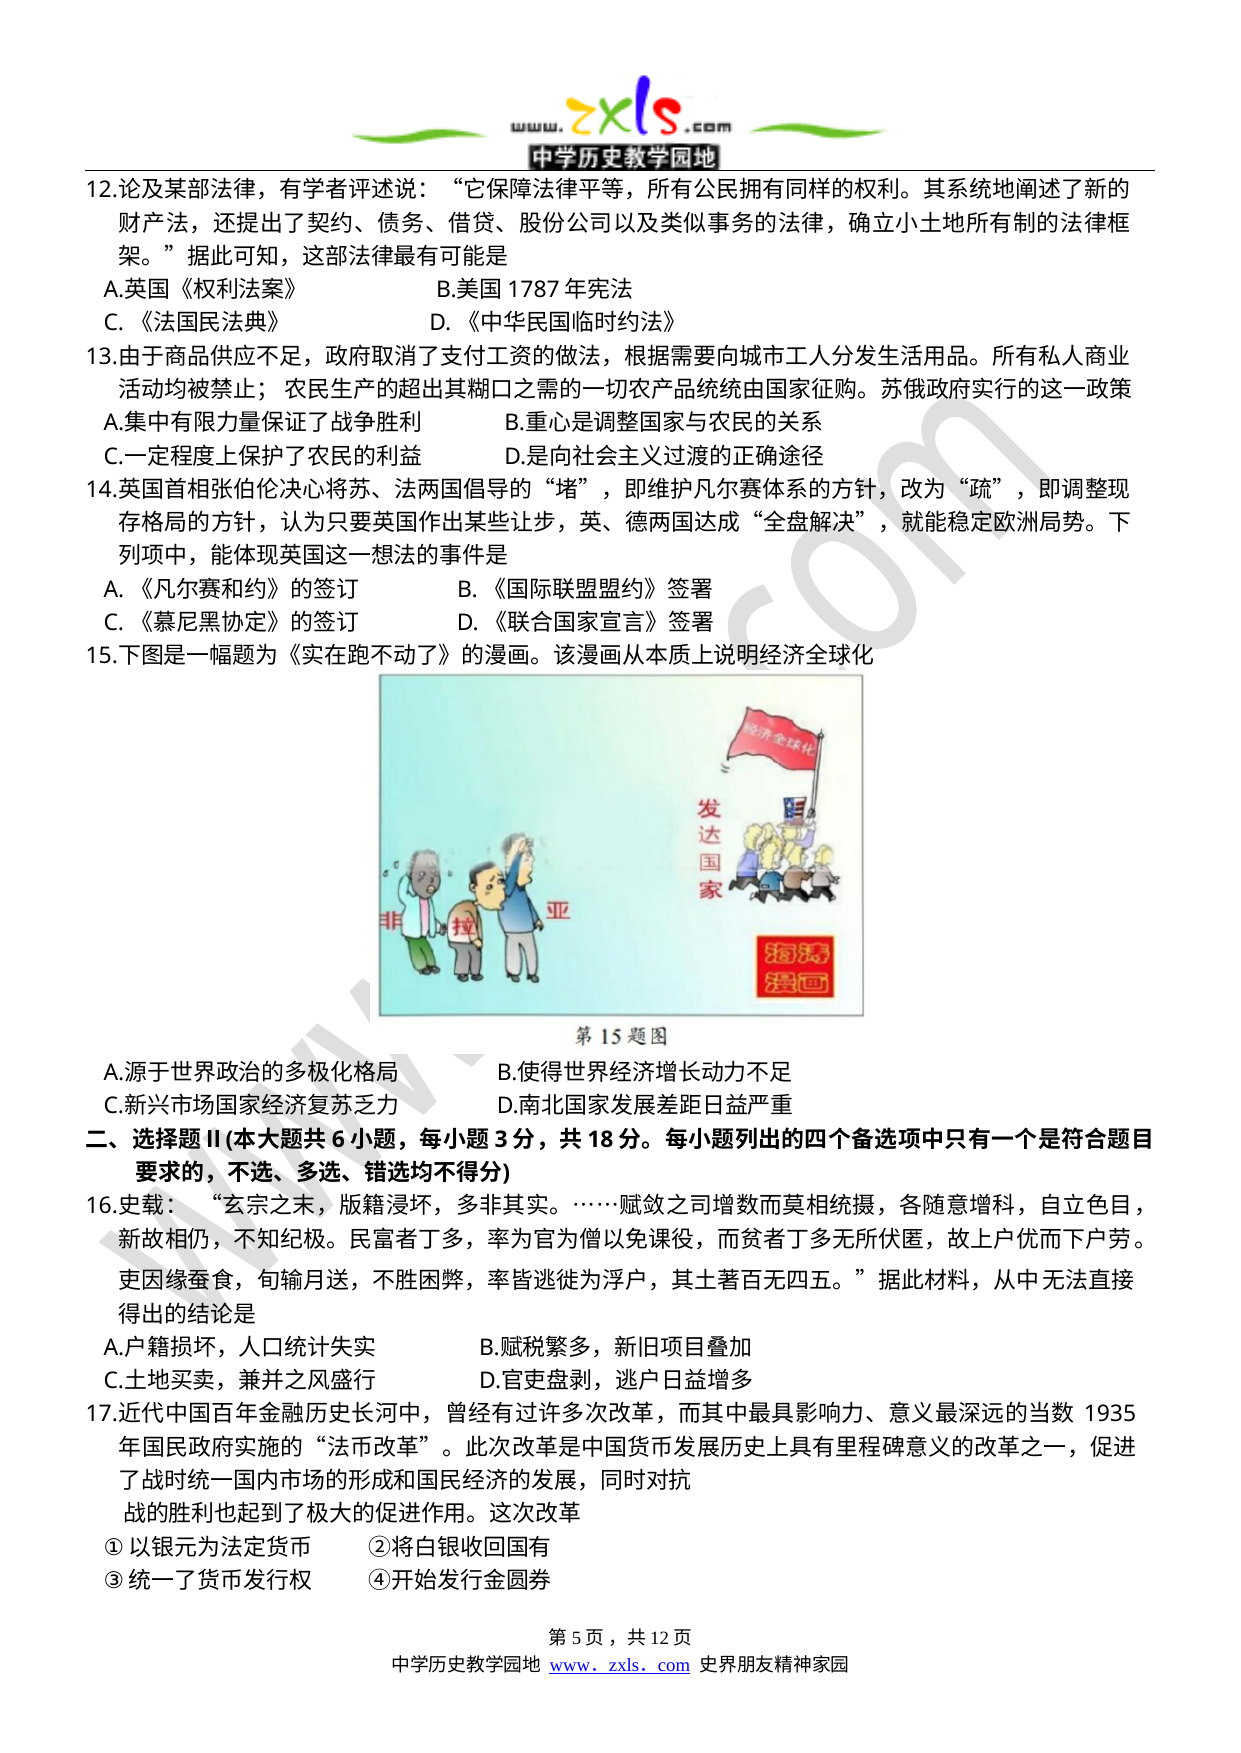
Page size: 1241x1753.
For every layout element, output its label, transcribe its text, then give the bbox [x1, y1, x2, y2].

text A.集中有限力量保证了战争胜利 B.重心是调整国家与农民的关系 [85, 404, 1155, 437]
text A.户籍损坏，人口统计失实 B.赋税繁多，新旧项目叠加 [85, 1329, 1155, 1362]
text 16.史载： “玄宗之末，版籍浸坏，多非其实。……赋敛之司增数而莫相统摄，各随意增科，自立色目，新故相仍，不知纪极。民富者丁多，率为官为僧以免课役，而贫者丁多无所伏匿，故上户优而下户劳。吏因缘蚕食，旬输月送，不胜困弊，率皆逃徙为浮户，其土著百无四五。”据此材料，从中无法直接得出的结论是 [85, 1187, 1134, 1329]
text A.英国《权利法案》 B.美国1787年宪法 [85, 271, 1155, 304]
text 战的胜利也起到了极大的促进作用。这次改革 [123, 1495, 1155, 1528]
text C.新兴市场国家经济复苏乏力 D.南北国家发展差距日益严重 [85, 1087, 1155, 1121]
text 二、选择题Ⅱ(本大题共6小题，每小题3分，共18分。每小题列出的四个备选项中只有一个是符合题目要求的，不选、多选、错选均不得分) [85, 1121, 1155, 1187]
text C.土地买卖，兼并之风盛行 D.官吏盘剥，逃户日益增多 [85, 1362, 1155, 1395]
text 13.由于商品供应不足，政府取消了支付工资的做法，根据需要向城市工人分发生活用品。所有私人商业活动均被禁止； 农民生产的超出其糊口之需的一切农产品统统由国家征购。苏俄政府实行的这一政策 [85, 338, 1134, 404]
text ①以银元为法定货币 ②将白银收回国有 [85, 1528, 1155, 1562]
text C. 《法国民法典》 D. 《中华民国临时约法》 [85, 304, 1155, 338]
text 17.近代中国百年金融历史长河中，曾经有过许多次改革，而其中最具影响力、意义最深远的当数1935年国民政府实施的“法币改革”。此次改革是中国货币发展历史上具有里程碑意义的改革之一，促进了战时统一国内市场的形成和国民经济的发展，同时对抗 [85, 1395, 1136, 1495]
text 12.论及某部法律，有学者评述说：“它保障法律平等，所有公民拥有同样的权利。其系统地阐述了新的财产法，还提出了契约、债务、借贷、股份公司以及类似事务的法律，确立小土地所有制的法律框架。”据此可知，这部法律最有可能是 [85, 171, 1134, 271]
picture [351, 75, 889, 170]
text A.源于世界政治的多极化格局 B.使得世界经济增长动力不足 [85, 1054, 1155, 1087]
text A. 《凡尔赛和约》的签订 B. 《国际联盟盟约》签署 [85, 571, 1155, 604]
text ③统一了货币发行权 ④开始发行金圆券 [85, 1562, 1155, 1595]
text C.一定程度上保护了农民的利益 D.是向社会主义过渡的正确途径 [85, 437, 1155, 471]
text 15.下图是一幅题为《实在跑不动了》的漫画。该漫画从本质上说明经济全球化 [85, 637, 1155, 671]
text C. 《慕尼黑协定》的签订 D. 《联合国家宣言》签署 [85, 604, 1155, 637]
picture [370, 670, 870, 1054]
text 14.英国首相张伯伦决心将苏、法两国倡导的“堵”，即维护凡尔赛体系的方针，改为“疏”，即调整现存格局的方针，认为只要英国作出某些让步，英、德两国达成“全盘解决”，就能稳定欧洲局势。下列项中，能体现英国这一想法的事件是 [85, 471, 1134, 571]
